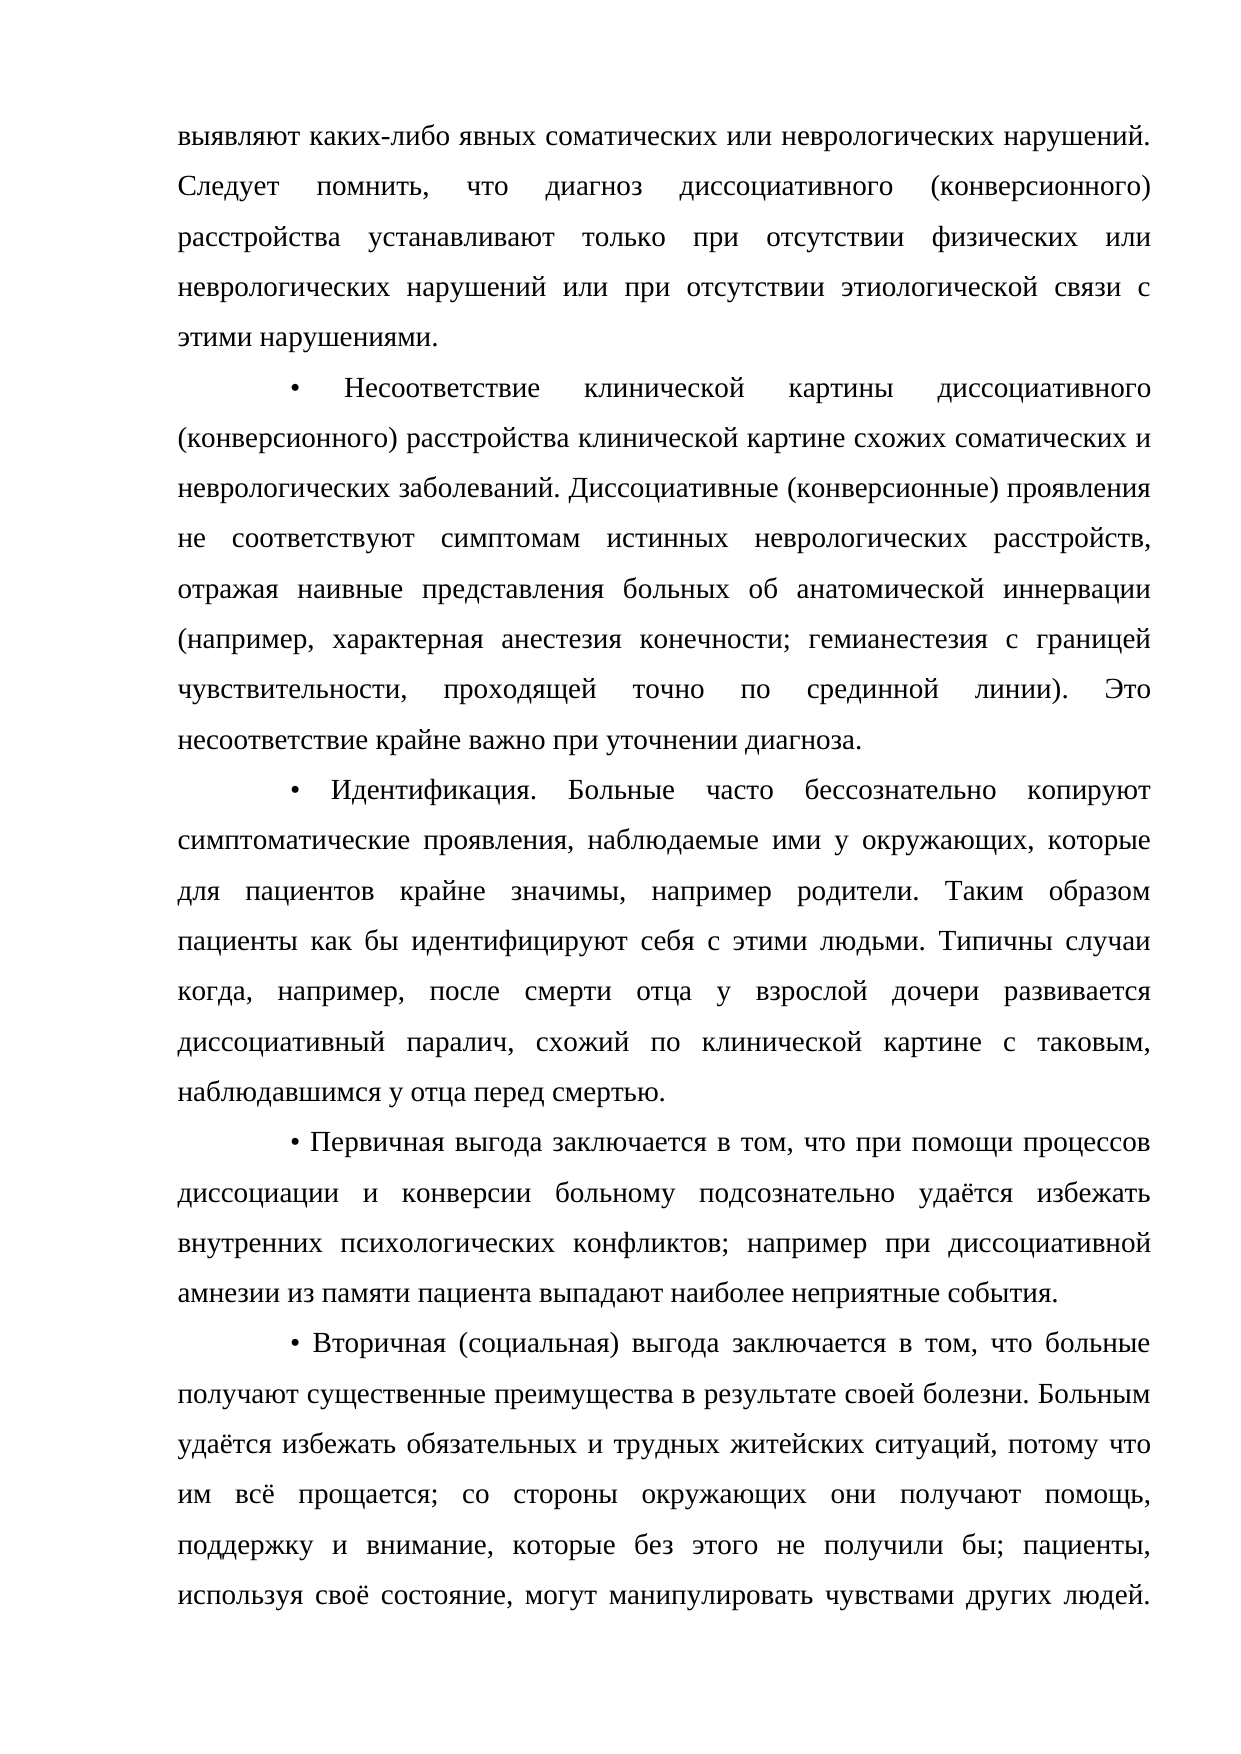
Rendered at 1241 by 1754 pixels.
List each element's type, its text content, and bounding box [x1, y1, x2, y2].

text • Первичная выгода заключается в том, что при помощи процессов диссоциации и конверсии больному подсознательно удаётся избежать внутренних психологических конфликтов; например при диссоциативной амнезии из памяти пациента выпадают наиболее неприятные события. [177, 1124, 1152, 1309]
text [177, 1326, 1152, 1611]
text • Несоответствие клинической картины диссоциативного (конверсионного) расстройства клинической картине схожих соматических и неврологических заболеваний. Диссоциативные (конверсионные) проявления не соответствуют симптомам истинных неврологических расстройств, отражая наивные представления больных об анатомической иннервации (например, характерная анестезия конечности; гемианестезия с границей чувствительности, проходящей точно по срединной линии). Это несоответствие крайне важно при уточнении диагноза. [177, 370, 1152, 755]
text • Идентификация. Больные часто бессознательно копируют симптоматические проявления, наблюдаемые ими у окружающих, которые для пациентов крайне значимы, например родители. Таким образом пациенты как бы идентифицируют себя с этими людьми. Типичны случаи когда, например, после смерти отца у взрослой дочери развивается диссоциативный паралич, схожий по клинической картине с таковым, наблюдавшимся у отца перед смертью. [177, 772, 1152, 1108]
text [177, 118, 1152, 353]
